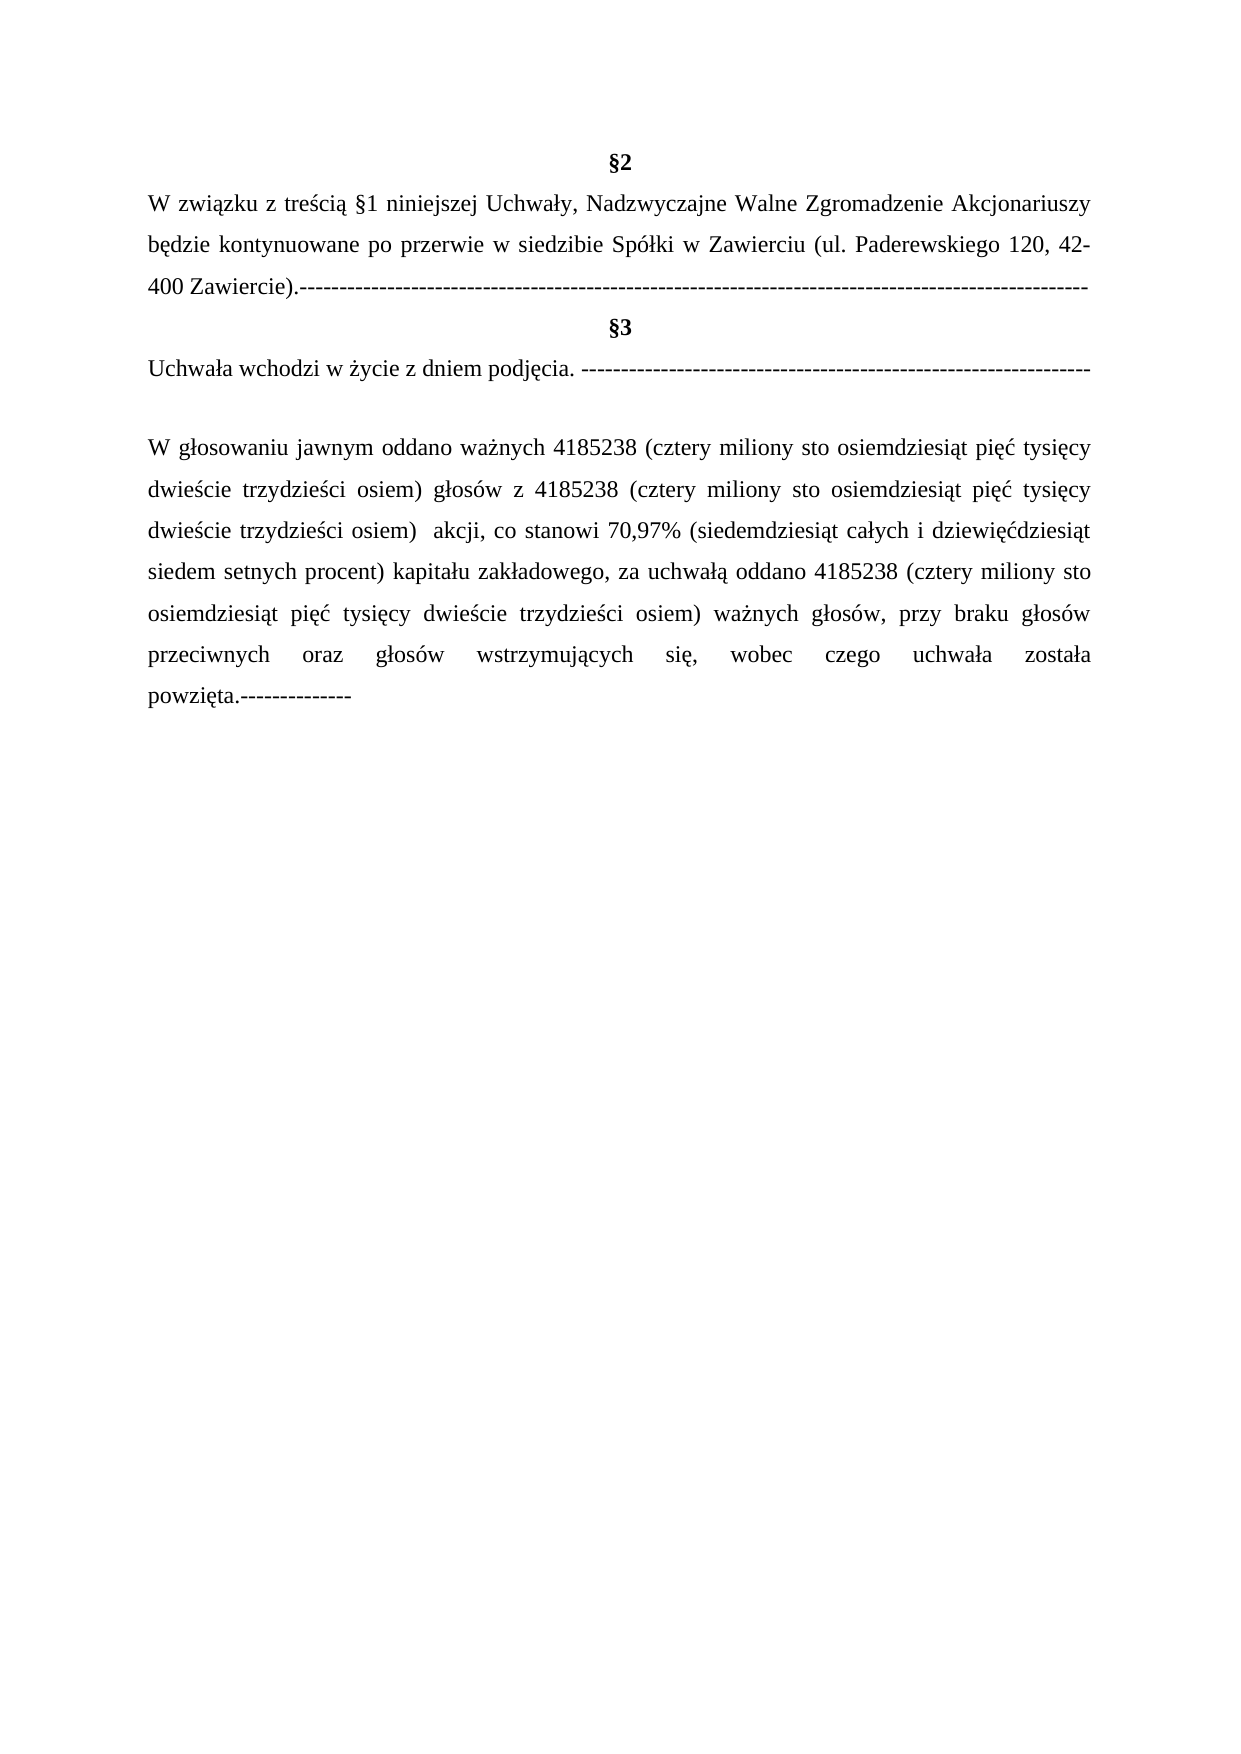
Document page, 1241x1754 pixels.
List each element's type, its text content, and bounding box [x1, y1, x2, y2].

text § [148, 313, 1093, 341]
text § [148, 148, 1093, 175]
text W związku z treścią § niniejszej Uchwały, Nadzwyczajne Walne Zgromadzenie Akcjonariuszy będzie kontynuowane po przerwie w siedzibie Spółki w Zawierciu (ul. Paderewskiego , - Zawiercie).--------------------------------------------------------------------------------------------------- [148, 189, 1093, 299]
text Uchwała wchodzi w życie z dniem podjęcia. ---------------------------------------------------------------- [148, 354, 1093, 382]
list W głosowaniu jawnym oddano ważnych (cztery miliony sto osiemdziesiąt pięć tysięcy dwieście trzydzieści osiem) głosów z (cztery miliony sto osiemdziesiąt pięć tysięcy dwieście trzydzieści osiem) akcji, co stanowi % (siedemdziesiąt całych i dziewięćdziesiąt siedem setnych procent) kapitału zakładowego, za uchwałą oddano (cztery miliony sto osiemdziesiąt pięć tysięcy dwieście trzydzieści osiem) ważnych głosów, przy braku głosów przeciwnych oraz głosów wstrzymujących się, wobec czego uchwała została powzięta.-------------- [148, 433, 1093, 709]
